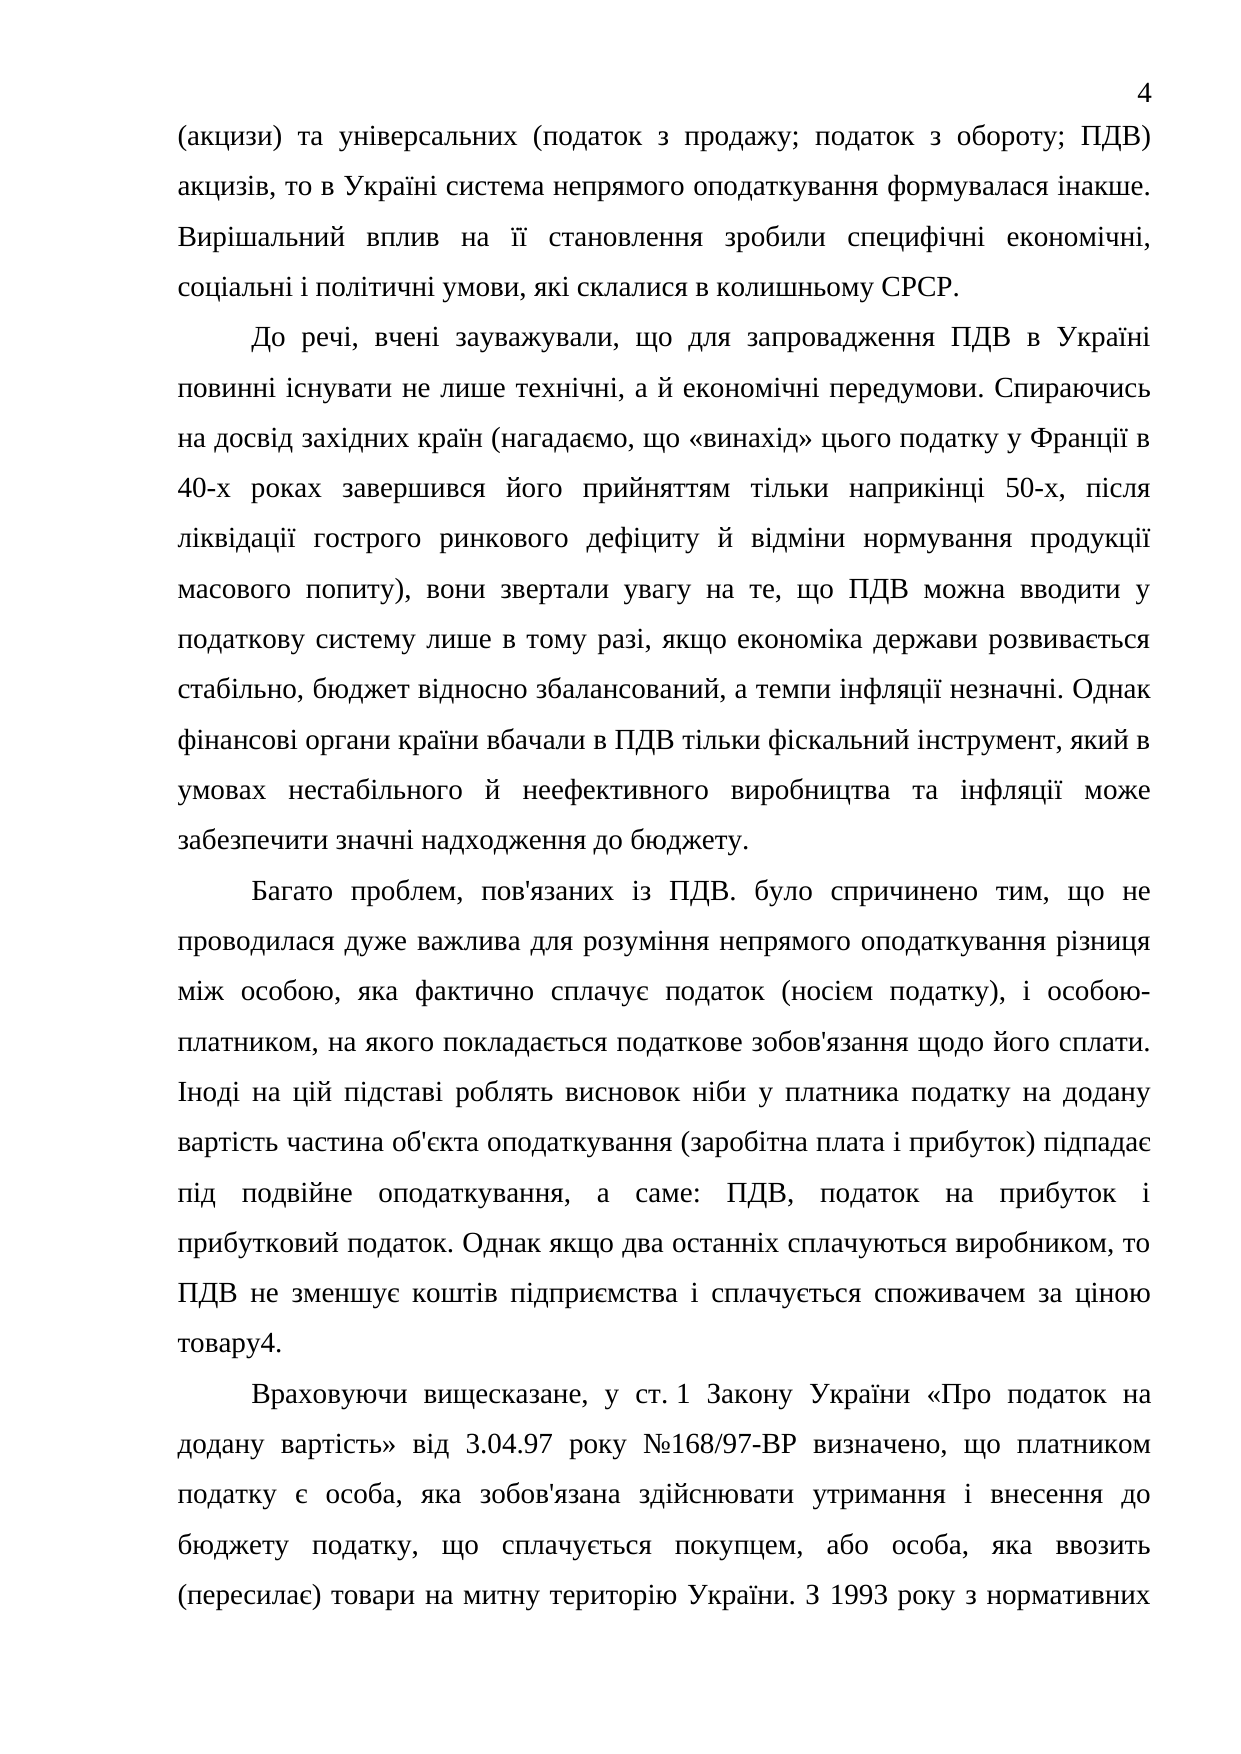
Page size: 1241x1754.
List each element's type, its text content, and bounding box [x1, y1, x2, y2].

text Багато проблем, пов'язаних із ПДВ. було спричинено тим, що не проводилася дуже важлива для розуміння непрямого оподаткування різниця між особою, яка фактично сплачує податок (носієм податку), і особою-платником, на якого покладається податкове зобов'язання щодо його сплати. Іноді на цій підставі роблять висновок ніби у платника податку на додану вартість частина об'єкта оподаткування (заробітна плата і прибуток) підпадає під подвійне оподаткування, а саме: ПДВ, податок на прибуток і прибутковий податок. Однак якщо два останніх сплачуються виробником, то ПДВ не зменшує коштів підприємства і сплачується споживачем за ціною товару4. [177, 873, 1152, 1359]
text До речі, вчені зауважували, що для запровадження ПДВ в Україні повинні існувати не лише технічні, а й економічні передумови. Спираючись на досвід західних країн (нагадаємо, що «винахід» цього податку у Франції в 40-х роках завершився його прийняттям тільки наприкінці 50-х, після ліквідації гострого ринкового дефіциту й відміни нормування продукції масового попиту), вони звертали увагу на те, що ПДВ можна вводити у податкову систему лише в тому разі, якщо економіка держави розвивається стабільно, бюджет відносно збалансований, а темпи інфляції незначні. Однак фінансові органи країни вбачали в ПДВ тільки фіскальний інструмент, який в умовах нестабільного й неефективного виробництва та інфляції може забезпечити значні надходження до бюджету. [177, 319, 1152, 856]
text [177, 118, 1152, 303]
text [177, 1376, 1152, 1611]
